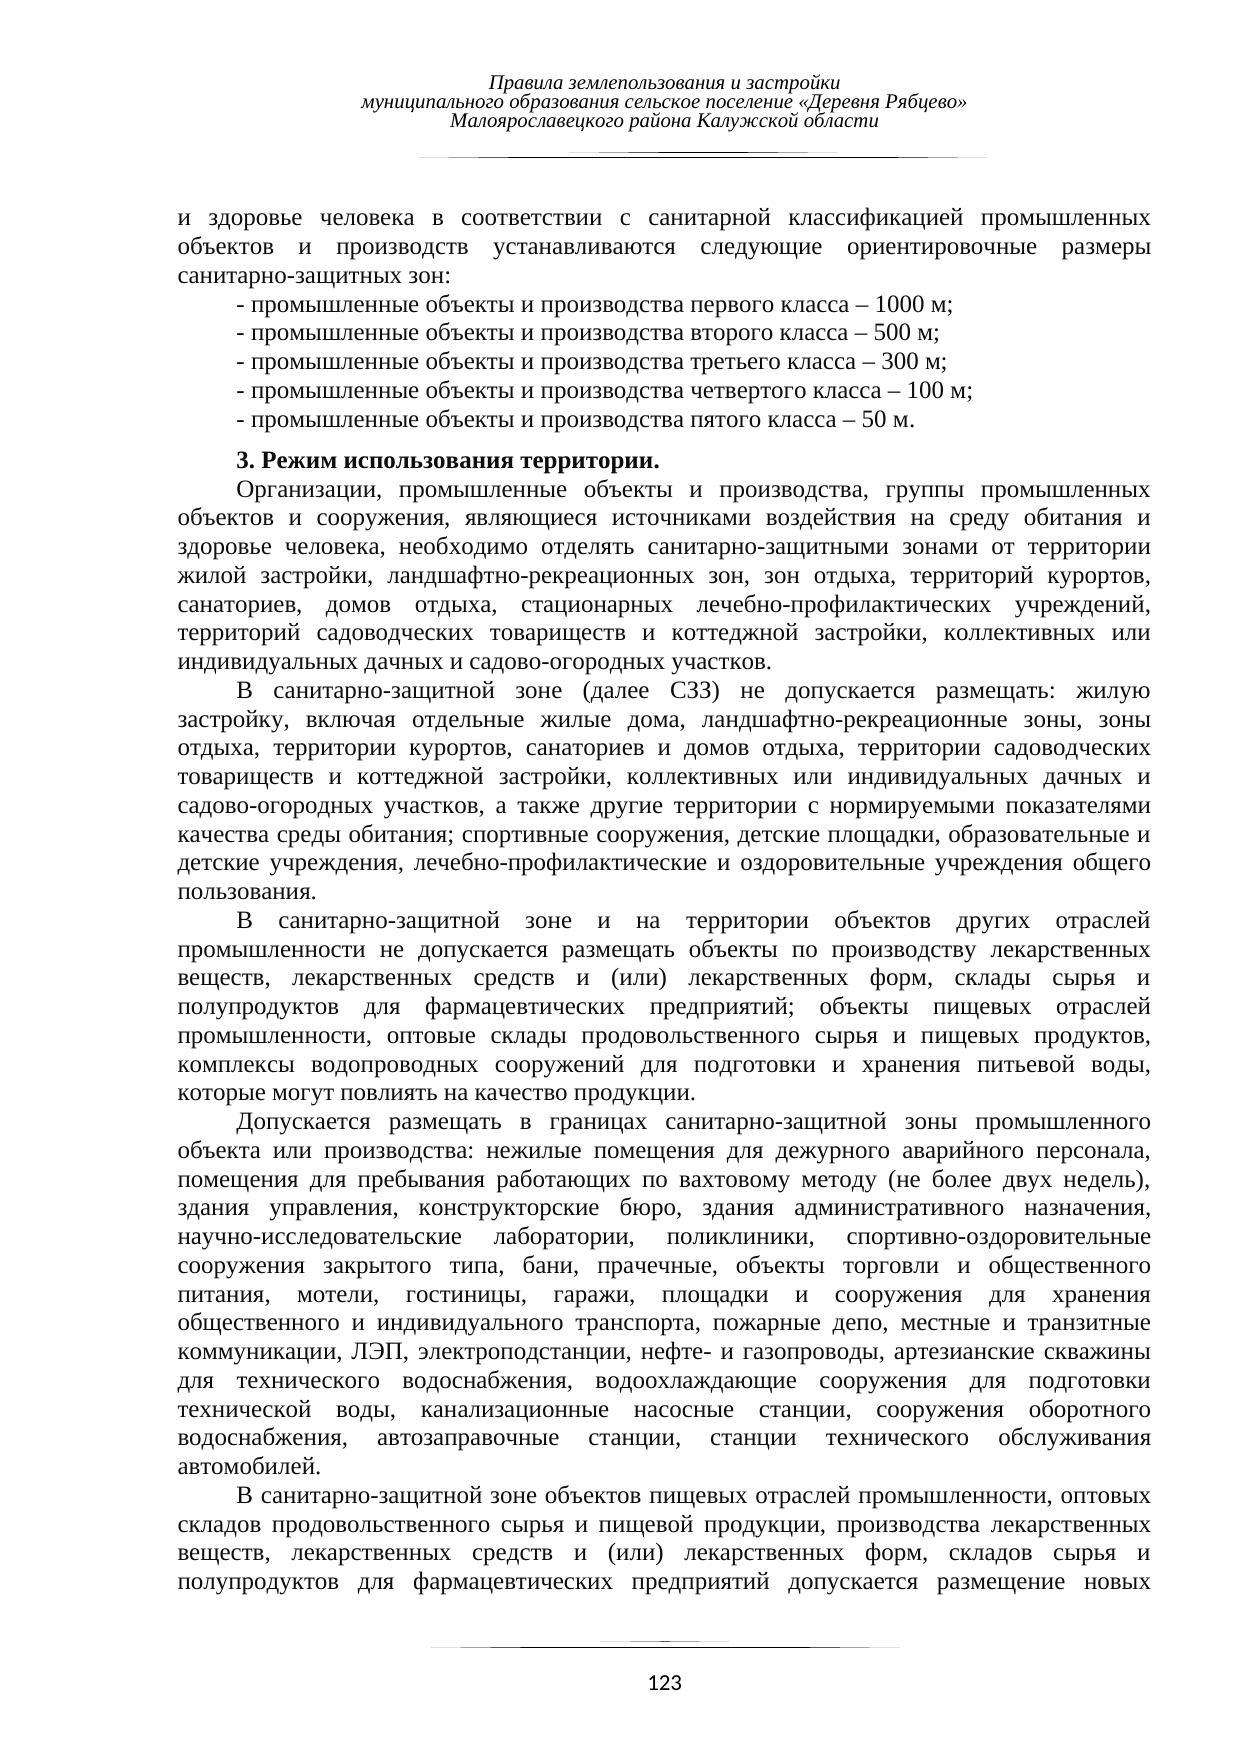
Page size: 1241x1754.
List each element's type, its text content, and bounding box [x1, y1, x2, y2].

text - промышленные объекты и производства второго класса – ; [177, 317, 1152, 346]
text 3. Режим использования территории. [177, 445, 1152, 474]
text Допускается размещать в границах санитарно-защитной зоны промышленного объекта или производства: нежилые помещения для дежурного аварийного персонала, помещения для пребывания работающих по вахтовому методу (не более двух недель), здания управления, конструкторские бюро, здания административного назначения, научно-исследовательские лаборатории, поликлиники, спортивно-оздоровительные сооружения закрытого типа, бани, прачечные, объекты торговли и общественного питания, мотели, гостиницы, гаражи, площадки и сооружения для хранения общественного и индивидуального транспорта, пожарные депо, местные и транзитные коммуникации, ЛЭП, электроподстанции, нефте- и газопроводы, артезианские скважины для технического водоснабжения, водоохлаждающие сооружения для подготовки технической воды, канализационные насосные станции, сооружения оборотного водоснабжения, автозаправочные станции, станции технического обслуживания автомобилей. [177, 1106, 1152, 1480]
text Организации, промышленные объекты и производства, группы промышленных объектов и сооружения, являющиеся источниками воздействия на среду обитания и здоровье человека, необходимо отделять санитарно-защитными зонами от территории жилой застройки, ландшафтно-рекреационных зон, зон отдыха, территорий курортов, санаториев, домов отдыха, стационарных лечебно-профилактических учреждений, территорий садоводческих товариществ и коттеджной застройки, коллективных или индивидуальных дачных и садово-огородных участков. [177, 474, 1152, 675]
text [177, 202, 1152, 289]
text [177, 1480, 1152, 1595]
text - промышленные объекты и производства пятого класса – . [177, 404, 1152, 432]
text - промышленные объекты и производства третьего класса – ; [177, 346, 1152, 375]
text - промышленные объекты и производства первого класса – ; [177, 289, 1152, 317]
text В санитарно-защитной зоне и на территории объектов других отраслей промышленности не допускается размещать объекты по производству лекарственных веществ, лекарственных средств и (или) лекарственных форм, склады сырья и полупродуктов для фармацевтических предприятий; объекты пищевых отраслей промышленности, оптовые склады продовольственного сырья и пищевых продуктов, комплексы водопроводных сооружений для подготовки и хранения питьевой воды, которые могут повлиять на качество продукции. [177, 905, 1152, 1106]
text - промышленные объекты и производства четвертого класса – ; [177, 375, 1152, 404]
text В санитарно-защитной зоне (далее СЗЗ) не допускается размещать: жилую застройку, включая отдельные жилые дома, ландшафтно-рекреационные зоны, зоны отдыха, территории курортов, санаториев и домов отдыха, территории садоводческих товариществ и коттеджной застройки, коллективных или индивидуальных дачных и садово-огородных участков, а также другие территории с нормируемыми показателями качества среды обитания; спортивные сооружения, детские площадки, образовательные и детские учреждения, лечебно-профилактические и оздоровительные учреждения общего пользования. [177, 675, 1152, 905]
